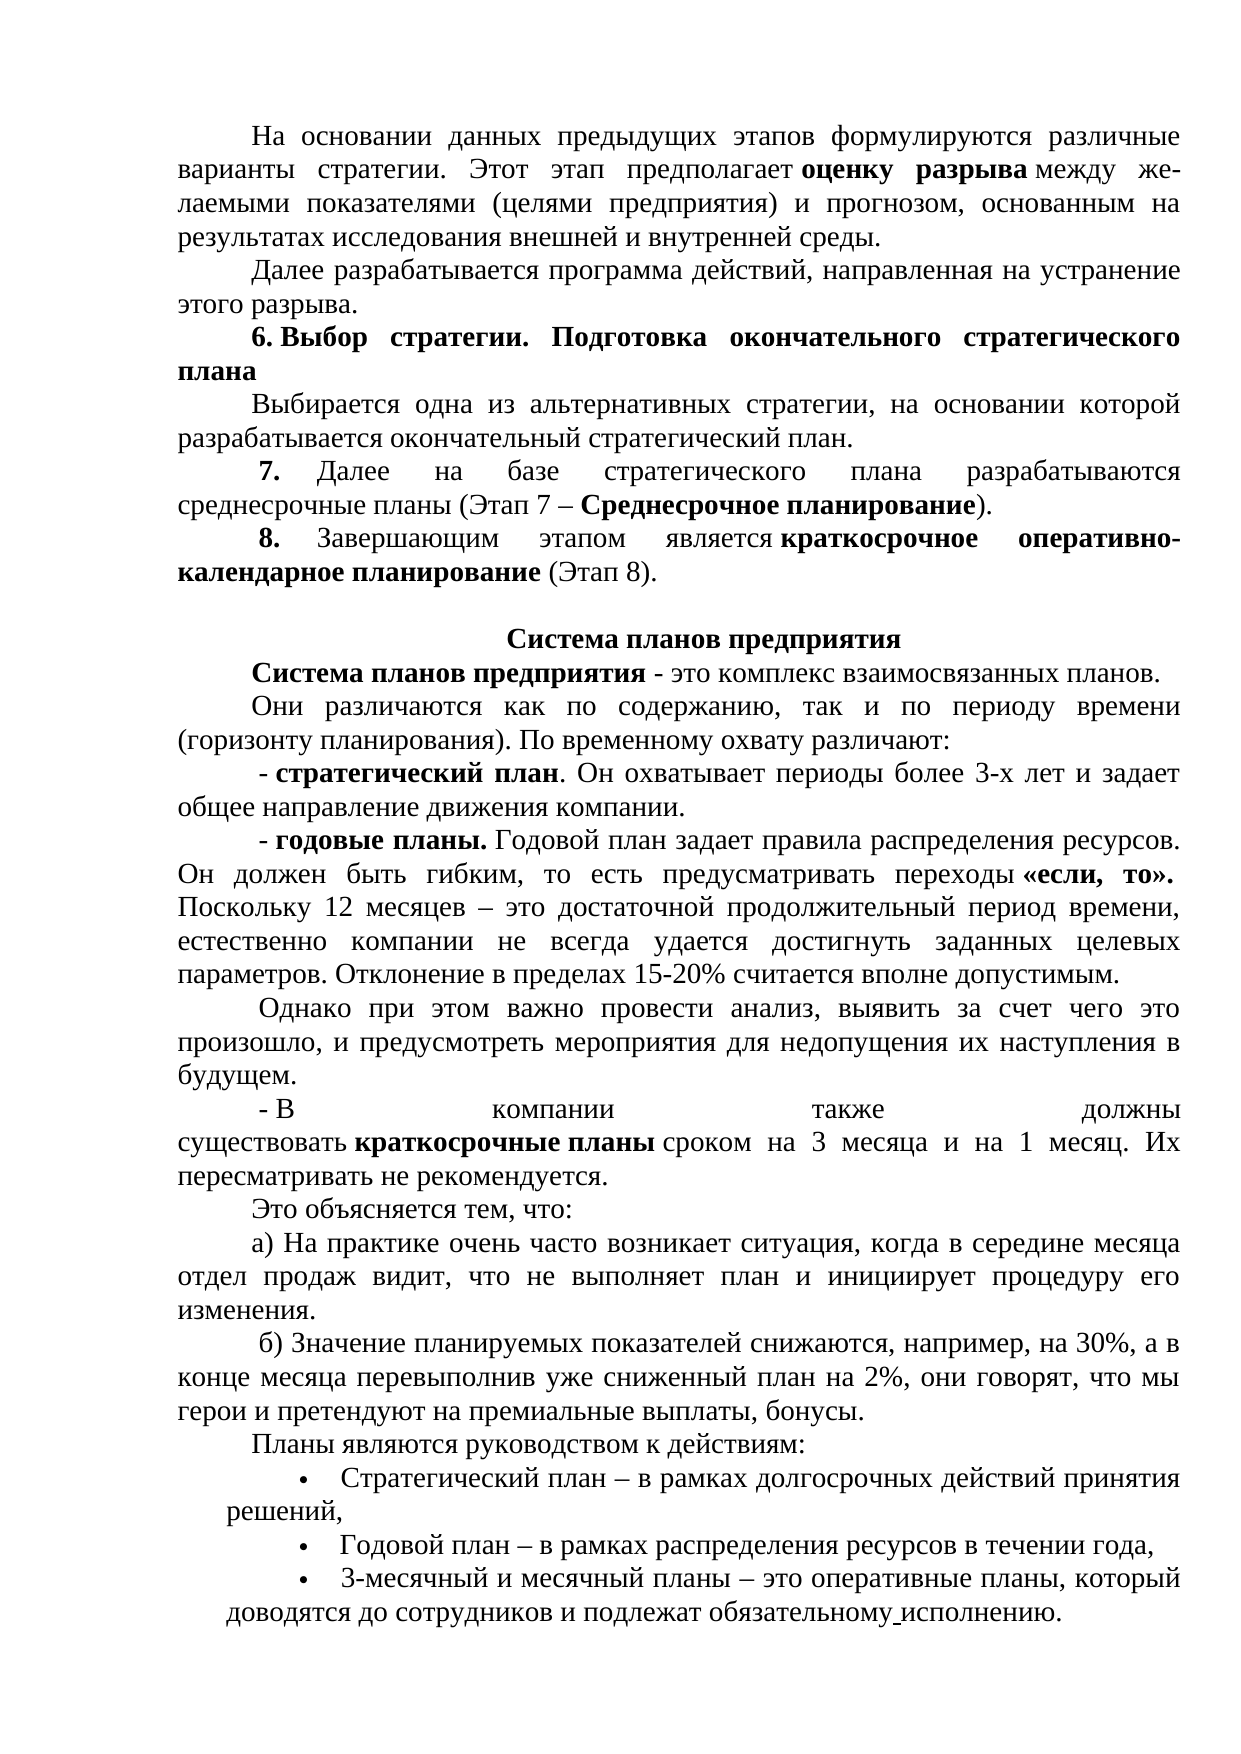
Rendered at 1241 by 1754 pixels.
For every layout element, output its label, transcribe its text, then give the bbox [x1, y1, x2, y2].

text Далее разрабатывается программа действий, направленная на устранение этого разрыва. [177, 252, 1181, 319]
text Однако при этом важно провести анализ, выявить за счет чего это произошло, и предусмотреть мероприятия для недопущения их наступления в будущем. [177, 990, 1181, 1091]
text 6. Выбор стратегии. Подготовка окончательного стратегического плана [177, 319, 1181, 386]
text Планы являются руководством к действиям: [177, 1426, 1181, 1460]
text На основании данных предыдущих этапов формулируются различные варианты стратегии. Этот этап предполагает оценку разрыва между желаемыми показателями (целями предприятия) и прогнозом, основанным на результатах исследования внешней и внутренней среды. [177, 118, 1181, 252]
text 8. Завершающим этапом является краткосрочное оперативно-календарное планирование (Этап 8). [177, 521, 1181, 588]
text Система планов предприятия [177, 621, 1181, 655]
text б) Значение планируемых показателей снижаются, например, на 30%, а в конце месяца перевыполнив уже сниженный план на 2%, они говорят, что мы герои и претендуют на премиальные выплаты, бонусы. [177, 1326, 1181, 1426]
list Годовой план – в рамках распределения ресурсов в течении года, [226, 1527, 1181, 1560]
text 7. Далее на базе стратегического плана разрабатываются среднесрочные планы (Этап 7 – Среднесрочное планирование). [177, 453, 1181, 521]
text Выбирается одна из альтернативных стратегии, на основании которой разрабатывается окончательный стратегический план. [177, 386, 1181, 453]
text - стратегический план. Он охватывает периоды более 3-х лет и задает общее направление движения компании. [177, 755, 1181, 822]
text а) На практике очень часто возникает ситуация, когда в середине месяца отдел продаж видит, что не выполняет план и инициирует процедуру его изменения. [177, 1225, 1181, 1326]
text Система планов предприятия - это комплекс взаимосвязанных планов. [177, 655, 1181, 688]
text - годовые планы. Годовой план задает правила распределения ресурсов. Он должен быть гибким, то есть предусматривать переходы «если, то». Поскольку 12 месяцев – это достаточной продолжительный период времени, естественно компании не всегда удается достигнуть заданных целевых параметров. Отклонение в пределах 15-20% считается вполне допустимым. [177, 822, 1181, 990]
text Это объясняется тем, что: [177, 1191, 1181, 1225]
list Стратегический план – в рамках долгосрочных действий принятия решений, [226, 1460, 1181, 1527]
text - В компании также должны существовать краткосрочные планы сроком на 3 месяца и на 1 месяц. Их пересматривать не рекомендуется. [177, 1091, 1181, 1191]
text Они различаются как по содержанию, так и по периоду времени (горизонту планирования). По временному охвату различают: [177, 688, 1181, 755]
list 3-месячный и месячный планы – это оперативные планы, который доводятся до сотрудников и подлежат обязательному исполнению. [226, 1560, 1181, 1627]
